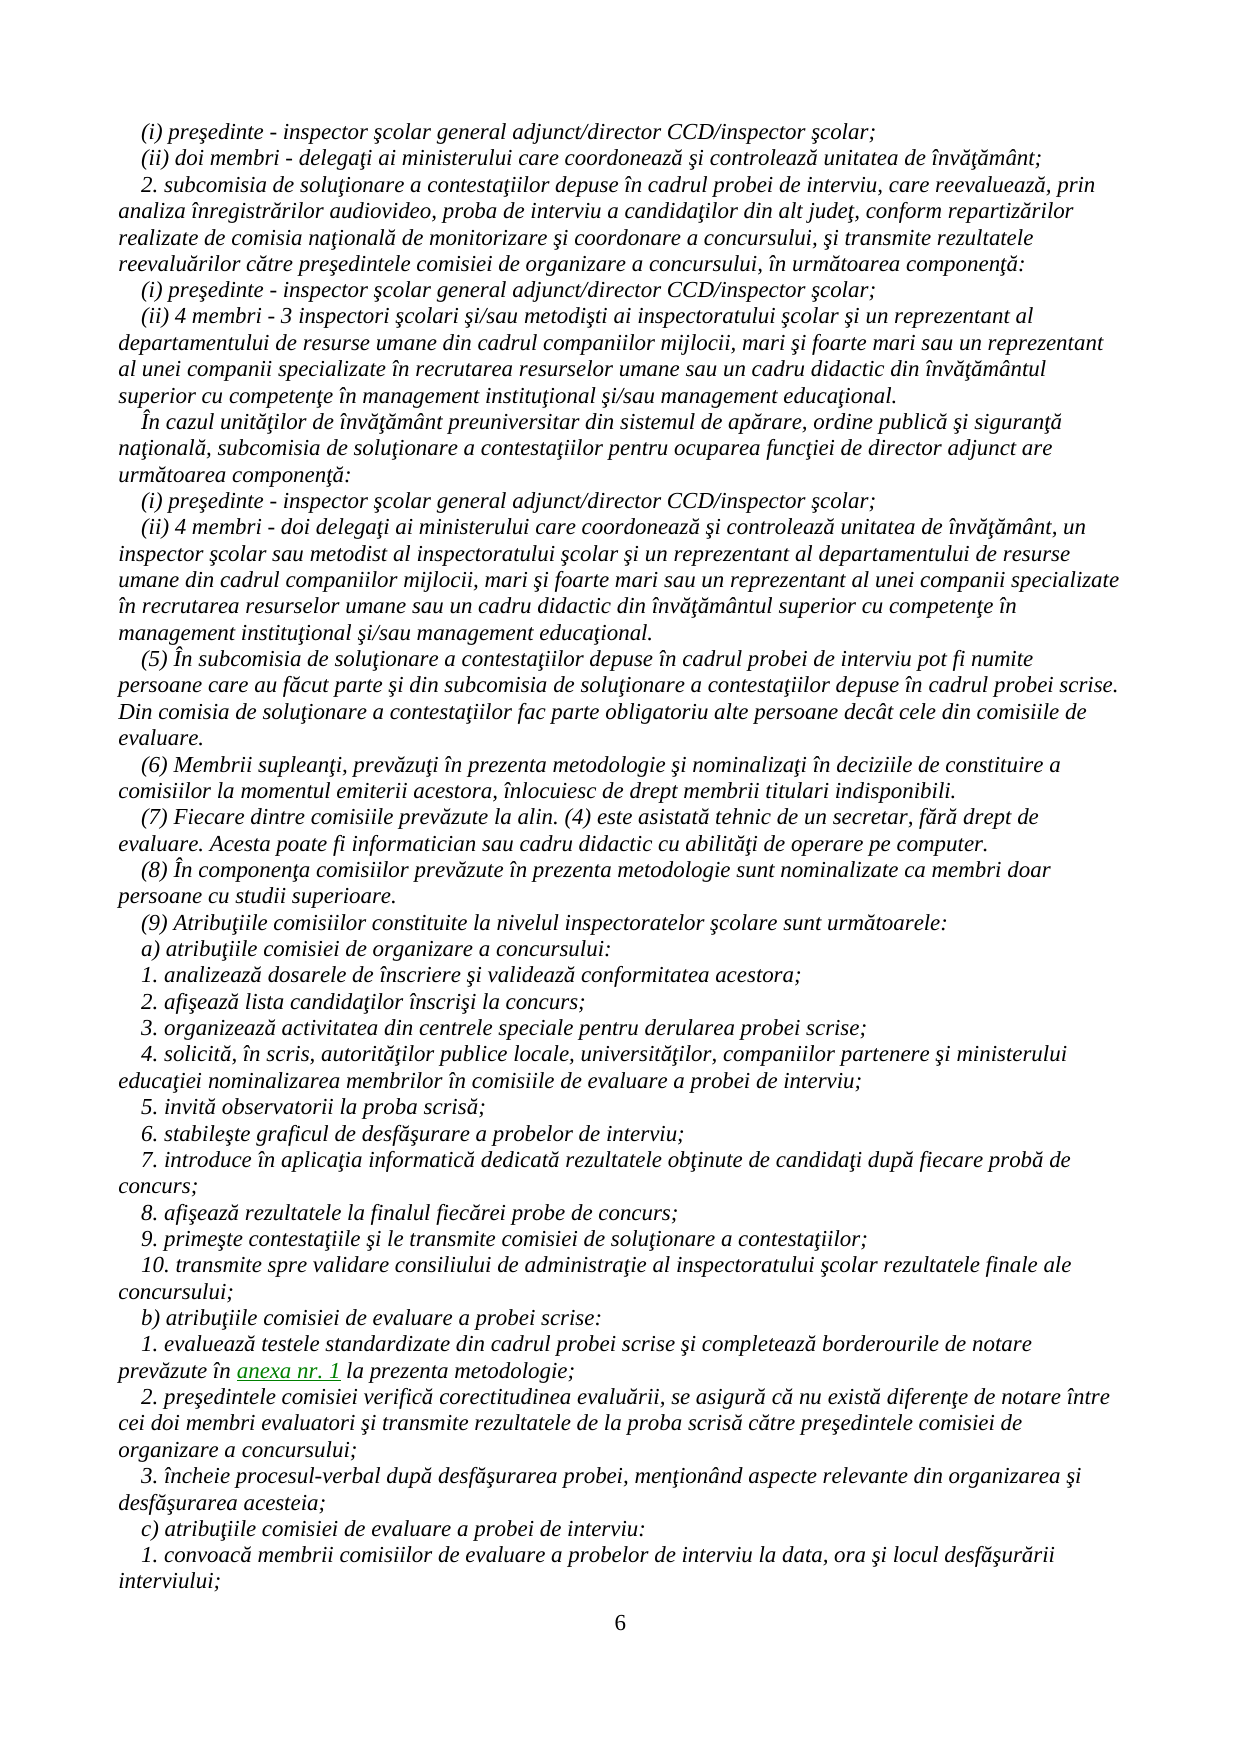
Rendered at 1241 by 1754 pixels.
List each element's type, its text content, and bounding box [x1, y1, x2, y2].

text 4. solicită, în scris, autorităţilor publice locale, universităţilor, companiilor partenere şi ministerului educaţiei nominalizarea membrilor în comisiile de evaluare a probei de interviu; [118, 1041, 1122, 1093]
text (8) În componenţa comisiilor prevăzute în prezenta metodologie sunt nominalizate ca membri doar persoane cu studii superioare. [118, 856, 1122, 909]
text (ii) doi membri - delegaţi ai ministerului care coordonează şi controlează unitatea de învăţământ; [118, 144, 1122, 171]
text (7) Fiecare dintre comisiile prevăzute la alin. (4) este asistată tehnic de un secretar, fără drept de evaluare. Acesta poate fi informatician sau cadru didactic cu abilităţi de operare pe computer. [118, 803, 1122, 856]
text b) atribuţiile comisiei de evaluare a probei scrise: [118, 1304, 1122, 1330]
text 3. organizează activitatea din centrele speciale pentru derularea probei scrise; [118, 1014, 1122, 1041]
text În cazul unităţilor de învăţământ preuniversitar din sistemul de apărare, ordine publică şi siguranţă naţională, subcomisia de soluţionare a contestaţiilor pentru ocuparea funcţiei de director adjunct are următoarea componenţă: [118, 408, 1122, 487]
text 1. analizează dosarele de înscriere şi validează conformitatea acestora; [118, 961, 1122, 988]
text 2. subcomisia de soluţionare a contestaţiilor depuse în cadrul probei de interviu, care reevaluează, prin analiza înregistrărilor audiovideo, proba de interviu a candidaţilor din alt judeţ, conform repartizărilor realizate de comisia naţională de monitorizare şi coordonare a concursului, şi transmite rezultatele reevaluărilor către preşedintele comisiei de organizare a concursului, în următoarea componenţă: [118, 171, 1122, 276]
text 5. invită observatorii la proba scrisă; [118, 1093, 1122, 1119]
text 8. afişează rezultatele la finalul fiecărei probe de concurs; [118, 1199, 1122, 1225]
text (i) preşedinte - inspector şcolar general adjunct/director CCD/inspector şcolar; [118, 487, 1122, 513]
text 10. transmite spre validare consiliului de administraţie al inspectoratului şcolar rezultatele finale ale concursului; [118, 1251, 1122, 1304]
text 3. încheie procesul-verbal după desfăşurarea probei, menţionând aspecte relevante din organizarea şi desfăşurarea acesteia; [118, 1462, 1122, 1515]
text 6. stabileşte graficul de desfăşurare a probelor de interviu; [118, 1119, 1122, 1146]
text (i) preşedinte - inspector şcolar general adjunct/director CCD/inspector şcolar; [118, 276, 1122, 303]
text (5) În subcomisia de soluţionare a contestaţiilor depuse în cadrul probei de interviu pot fi numite persoane care au făcut parte şi din subcomisia de soluţionare a contestaţiilor depuse în cadrul probei scrise. Din comisia de soluţionare a contestaţiilor fac parte obligatoriu alte persoane decât cele din comisiile de evaluare. [118, 645, 1122, 751]
text (ii) 4 membri - doi delegaţi ai ministerului care coordonează şi controlează unitatea de învăţământ, un inspector şcolar sau metodist al inspectoratului şcolar şi un reprezentant al departamentului de resurse umane din cadrul companiilor mijlocii, mari şi foarte mari sau un reprezentant al unei companii specializate în recrutarea resurselor umane sau un cadru didactic din învăţământul superior cu competenţe în management instituţional şi/sau management educaţional. [118, 513, 1122, 645]
text 2. preşedintele comisiei verifică corectitudinea evaluării, se asigură că nu există diferenţe de notare între cei doi membri evaluatori şi transmite rezultatele de la proba scrisă către preşedintele comisiei de organizare a concursului; [118, 1383, 1122, 1462]
text 2. afişează lista candidaţilor înscrişi la concurs; [118, 988, 1122, 1014]
text 1. evaluează testele standardizate din cadrul probei scrise şi completează borderourile de notare prevăzute în anexa nr. 1 la prezenta metodologie; [118, 1330, 1122, 1383]
text (ii) 4 membri - 3 inspectori şcolari şi/sau metodişti ai inspectoratului şcolar şi un reprezentant al departamentului de resurse umane din cadrul companiilor mijlocii, mari şi foarte mari sau un reprezentant al unei companii specializate în recrutarea resurselor umane sau un cadru didactic din învăţământul superior cu competenţe în management instituţional şi/sau management educaţional. [118, 303, 1122, 408]
text 7. introduce în aplicaţia informatică dedicată rezultatele obţinute de candidaţi după fiecare probă de concurs; [118, 1146, 1122, 1199]
text a) atribuţiile comisiei de organizare a concursului: [118, 935, 1122, 961]
text 9. primeşte contestaţiile şi le transmite comisiei de soluţionare a contestaţiilor; [118, 1225, 1122, 1251]
text (6) Membrii supleanţi, prevăzuţi în prezenta metodologie şi nominalizaţi în deciziile de constituire a comisiilor la momentul emiterii acestora, înlocuiesc de drept membrii titulari indisponibili. [118, 751, 1122, 803]
text (i) preşedinte - inspector şcolar general adjunct/director CCD/inspector şcolar; [118, 118, 1122, 144]
text 1. convoacă membrii comisiilor de evaluare a probelor de interviu la data, ora şi locul desfăşurării interviului; [118, 1541, 1122, 1594]
text c) atribuţiile comisiei de evaluare a probei de interviu: [118, 1515, 1122, 1541]
text (9) Atribuţiile comisiilor constituite la nivelul inspectoratelor şcolare sunt următoarele: [118, 909, 1122, 935]
